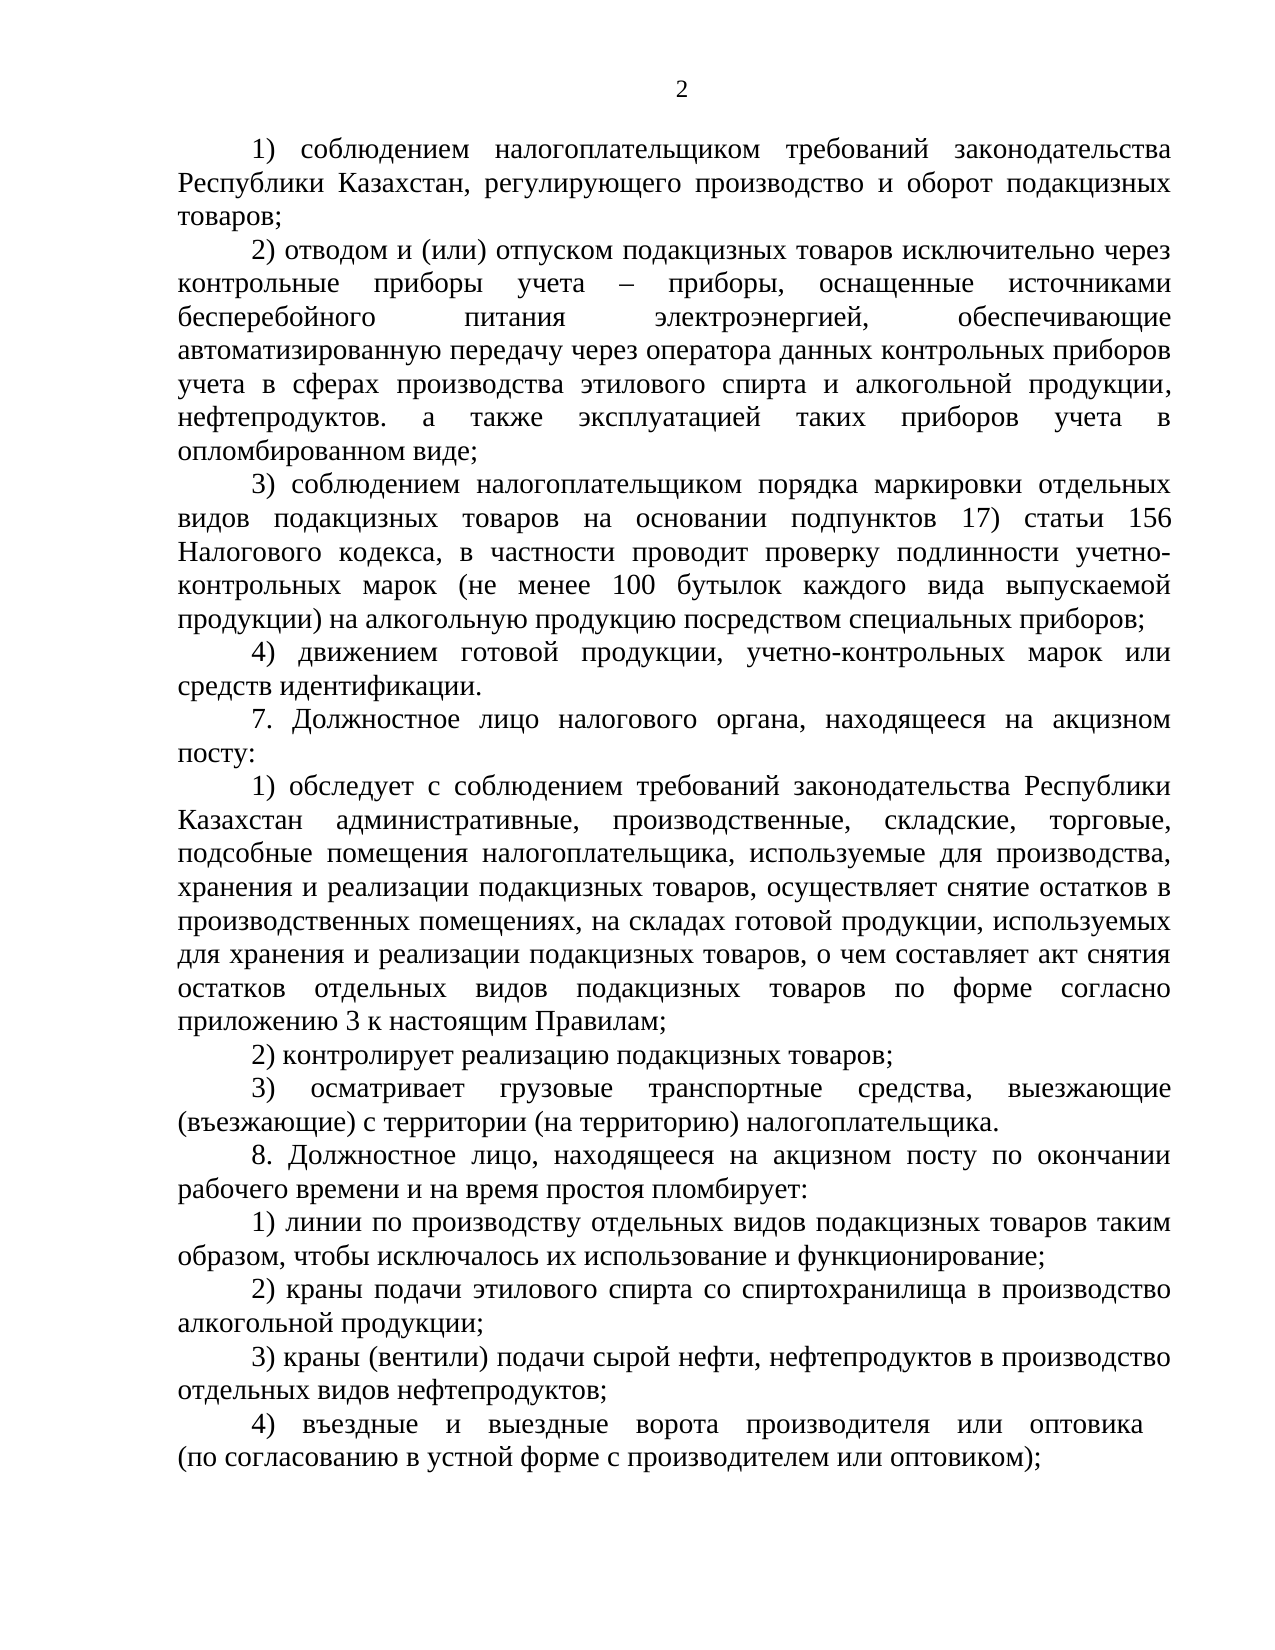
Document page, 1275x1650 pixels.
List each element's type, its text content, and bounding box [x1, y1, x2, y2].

text 1) соблюдением налогоплательщиком требований законодательства Республики Казахстан, регулирующего производство и оборот подакцизных товаров; [177, 131, 1172, 232]
text 2) контролирует реализацию подакцизных товаров; [177, 1037, 1172, 1070]
text 3) осматривает грузовые транспортные средства, выезжающие (въезжающие) с территории (на территорию) налогоплательщика. [177, 1070, 1172, 1137]
text 3) соблюдением налогоплательщиком порядка маркировки отдельных видов подакцизных товаров на основании подпунктов 17) статьи 156 Налогового кодекса, в частности проводит проверку подлинности учетно-контрольных марок (не менее 100 бутылок каждого вида выпускаемой продукции) на алкогольную продукцию посредством специальных приборов; [177, 467, 1172, 634]
text 1) линии по производству отдельных видов подакцизных товаров таким образом, чтобы исключалось их использование и функционирование; [177, 1204, 1172, 1272]
text 1) обследует с соблюдением требований законодательства Республики Казахстан административные, производственные, складские, торговые, подсобные помещения налогоплательщика, используемые для производства, хранения и реализации подакцизных товаров, осуществляет снятие остатков в производственных помещениях, на складах готовой продукции, используемых для хранения и реализации подакцизных товаров, о чем составляет акт снятия остатков отдельных видов подакцизных товаров по форме согласно приложению 3 к настоящим Правилам; [177, 768, 1172, 1037]
text 2) краны подачи этилового спирта со спиртохранилища в производство алкогольной продукции; [177, 1272, 1172, 1339]
text 2) отводом и (или) отпуском подакцизных товаров исключительно через контрольные приборы учета – приборы, оснащенные источниками бесперебойного питания электроэнергией, обеспечивающие автоматизированную передачу через оператора данных контрольных приборов учета в сферах производства этилового спирта и алкогольной продукции, нефтепродуктов. а также эксплуатацией таких приборов учета в опломбированном виде; [177, 232, 1172, 467]
text 4) движением готовой продукции, учетно-контрольных марок или средств идентификации. [177, 634, 1172, 701]
text 4) въездные и выездные ворота производителя или оптовика (по согласованию в устной форме с производителем или оптовиком); [177, 1406, 1172, 1473]
text 8. Должностное лицо, находящееся на акцизном посту по окончании рабочего времени и на время простоя пломбирует: [177, 1137, 1172, 1204]
text 3) краны (вентили) подачи сырой нефти, нефтепродуктов в производство отдельных видов нефтепродуктов; [177, 1339, 1172, 1406]
text 7. Должностное лицо налогового органа, находящееся на акцизном посту: [177, 701, 1172, 768]
